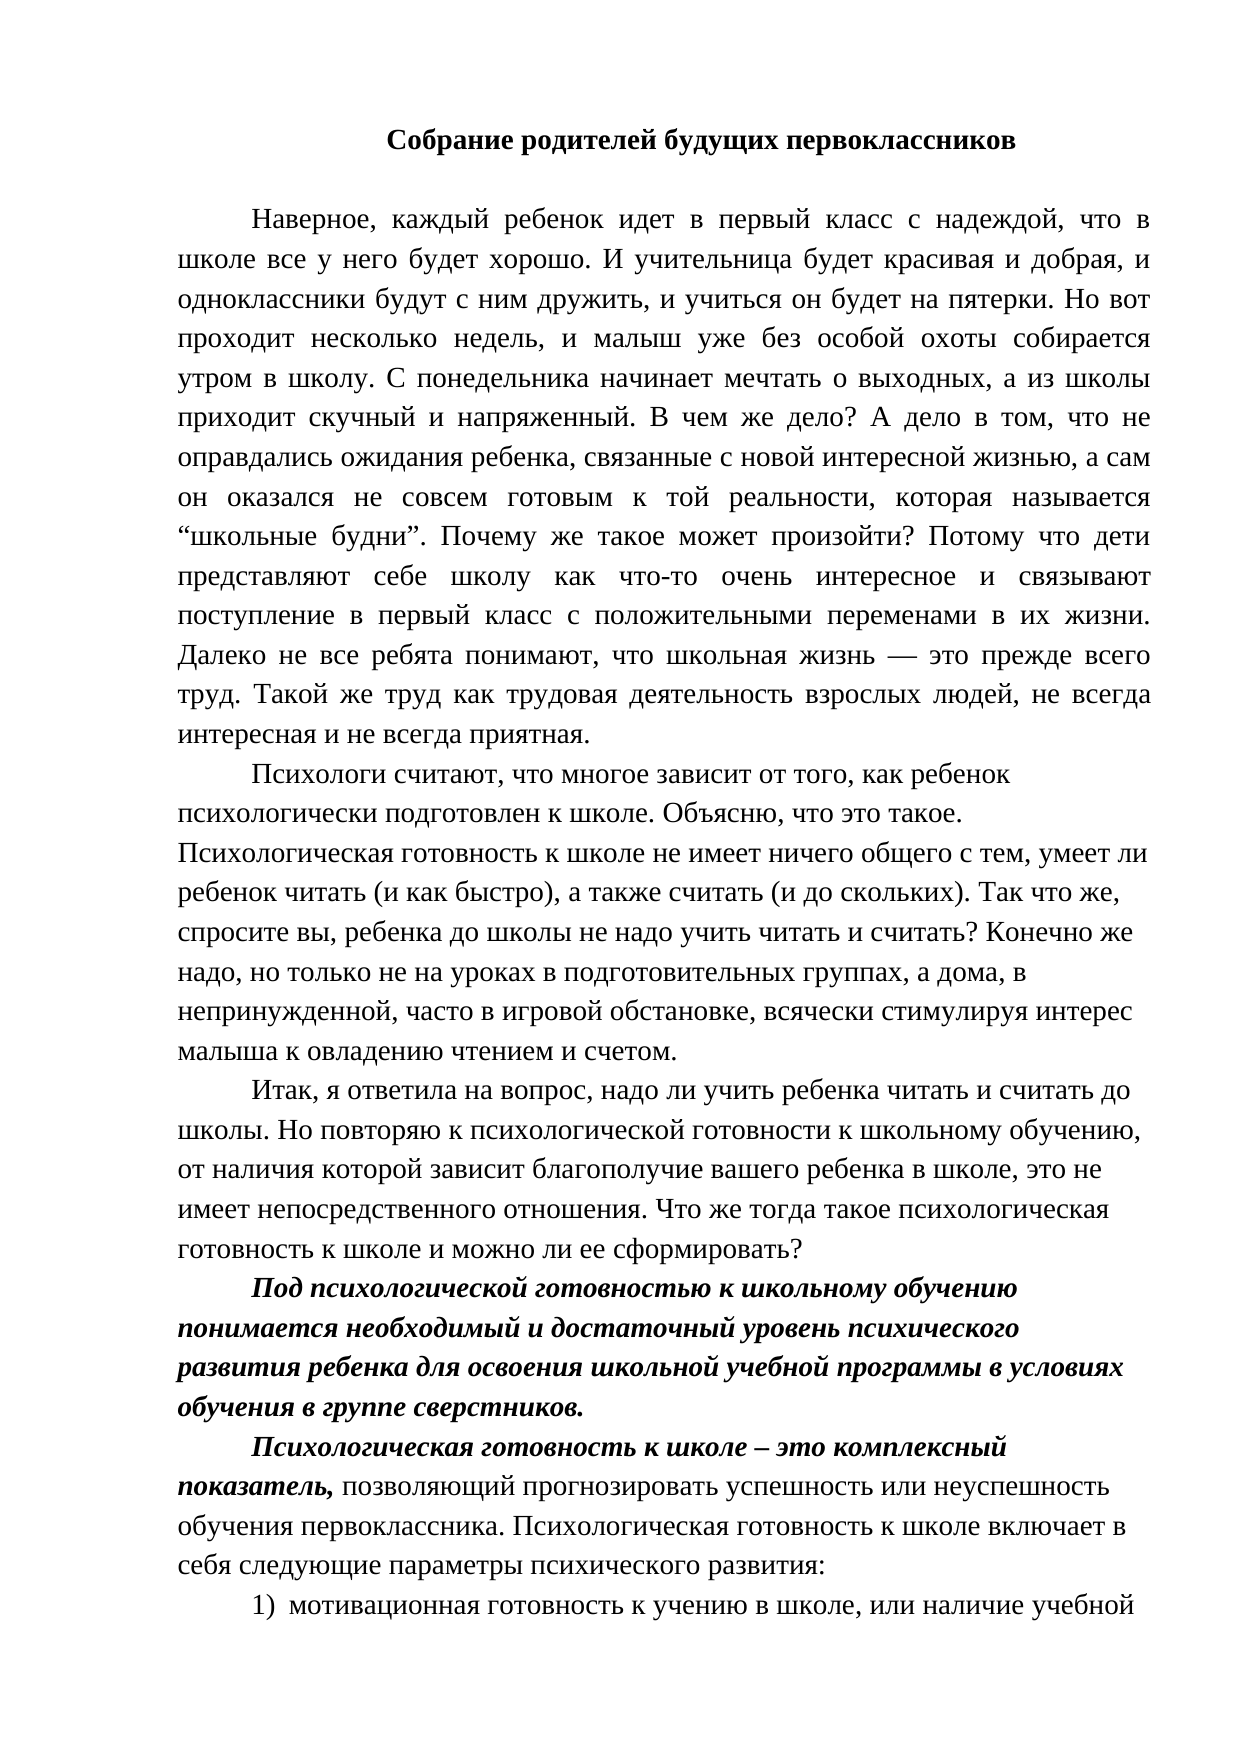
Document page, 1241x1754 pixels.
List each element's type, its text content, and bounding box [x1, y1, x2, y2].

text Собрание родителей будущих первоклассников [177, 118, 1152, 158]
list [251, 1583, 1152, 1622]
text Психологи считают, что многое зависит от того, как ребенок психологически подготовлен к школе. Объясню, что это такое. Психологическая готовность к школе не имеет ничего общего с тем, умеет ли ребенок читать (и как быстро), а также считать (и до скольких). Так что же, спросите вы, ребенка до школы не надо учить читать и считать? Конечно же надо, но только не на уроках в подготовительных группах, а дома, в непринужденной, часто в игровой обстановке, всячески стимулируя интерес малыша к овладению чтением и счетом. [177, 751, 1152, 1068]
text Психологическая готовность к школе – это комплексный показатель, позволяющий прогнозировать успешность или неуспешность обучения первоклассника. Психологическая готовность к школе включает в себя следующие параметры психического развития: [177, 1424, 1152, 1583]
text Итак, я ответила на вопрос, надо ли учить ребенка читать и считать до школы. Но повторяю к психологической готовности к школьному обучению, от наличия которой зависит благополучие вашего ребенка в школе, это не имеет непосредственного отношения. Что же тогда такое психологическая готовность к школе и можно ли ее сформировать? [177, 1068, 1152, 1266]
text Под психологической готовностью к школьному обучению понимается необходимый и достаточный уровень психического развития ребенка для освоения школьной учебной программы в условиях обучения в группе сверстников. [177, 1266, 1152, 1424]
text Наверное, каждый ребенок идет в первый класс с надеждой, что в школе все у него будет хорошо. И учительница будет красивая и добрая, и одноклассники будут с ним дружить, и учиться он будет на пятерки. Но вот проходит несколько недель, и малыш уже без особой охоты собирается утром в школу. С понедельника начинает мечтать о выходных, а из школы приходит скучный и напряженный. В чем же дело? А дело в том, что не оправдались ожидания ребенка, связанные с новой интересной жизнью, а сам он оказался не совсем готовым к той реальности, которая называется “школьные будни”. Почему же такое может произойти? Потому что дети представляют себе школу как что-то очень интересное и связывают поступление в первый класс с положительными переменами в их жизни. Далеко не все ребята понимают, что школьная жизнь — это прежде всего труд. Такой же труд как трудовая деятельность взрослых людей, не всегда интересная и не всегда приятная. [177, 197, 1152, 751]
